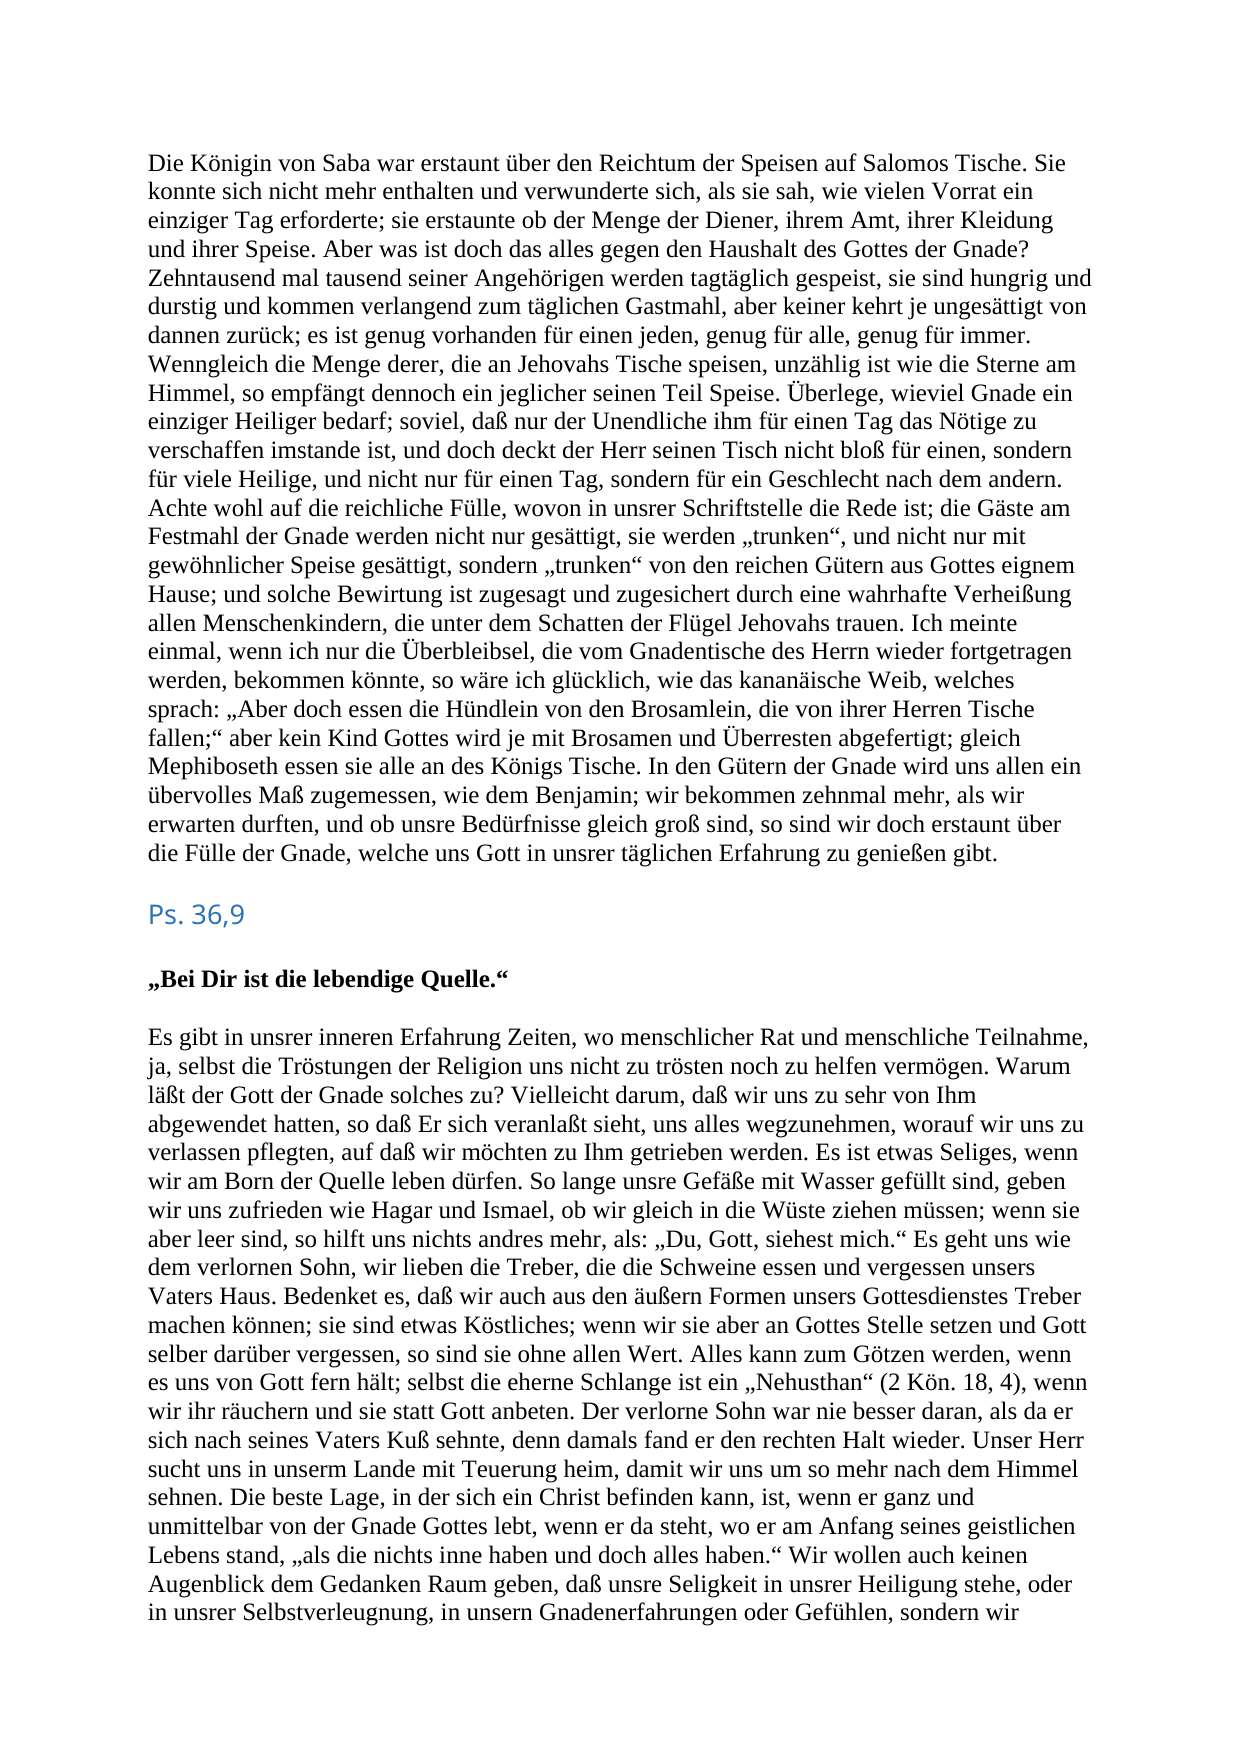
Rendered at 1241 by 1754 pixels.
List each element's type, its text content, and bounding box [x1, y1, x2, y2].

subtitle Ps. 36,9 [148, 1022, 1093, 1059]
text Die Königin von Saba war erstaunt über den Reichtum der Speisen auf Salomos Tische. Sie konnte sich nicht mehr enthalten und verwunderte sich, als sie sah, wie vielen Vorrat ein einziger Tag erforderte; sie erstaunte ob der Menge der Diener, ihrem Amt, ihrer Kleidung und ihrer Speise. Aber was ist doch das alles gegen den Haushalt des Gottes der Gnade? Zehntausend mal tausend seiner Angehörigen werden tagtäglich gespeist, sie sind hungrig und durstig und kommen verlangend zum täglichen Gastmahl, aber keiner kehrt je ungesättigt von dannen zurück; es ist genug vorhanden für einen jeden, genug für alle, genug für immer. Wenngleich die Menge derer, die an Jehovahs Tische speisen, unzählig ist wie die Sterne am Himmel, so empfängt dennoch ein jeglicher seinen Teil Speise. Überlege, wieviel Gnade ein einziger Heiliger bedarf; soviel, daß nur der Unendliche ihm für einen Tag das Nötige zu verschaffen imstande ist, und doch deckt der Herr seinen Tisch nicht bloß für einen, sondern für viele Heilige, und nicht nur für einen Tag, sondern für ein Geschlecht nach dem andern. Achte wohl auf die reichliche Fülle, wovon in unsrer Schriftstelle die Rede ist; die Gäste am Festmahl der Gnade werden nicht nur gesättigt, sie werden „trunken“, und nicht nur mit gewöhnlicher Speise gesättigt, sondern „trunken“ von den reichen Gütern aus Gottes eignem Hause; und solche Bewirtung ist zugesagt und zugesichert durch eine wahrhafte Verheißung allen Menschenkindern, die unter dem Schatten der Flügel Jehovahs trauen. Ich meinte einmal, wenn ich nur die Überbleibsel, die vom Gnadentische des Herrn wieder fortgetragen werden, bekommen könnte, so wäre ich glücklich, wie das kananäische Weib, welches sprach: „Aber doch essen die Hündlein von den Brosamlein, die von ihrer Herren Tische fallen;“ aber kein Kind Gottes wird je mit Brosamen und Überresten abgefertigt; gleich Mephiboseth essen sie alle an des Königs Tische. In den Gütern der Gnade wird uns allen ein übervolles Maß zugemessen, wie dem Benjamin; wir bekommen zehnmal mehr, als wir erwarten durften, und ob unsre Bedürfnisse gleich groß sind, so sind wir doch erstaunt über die Fülle der Gnade, welche uns Gott in unsrer täglichen Erfahrung zu genießen gibt. [148, 274, 1093, 993]
text „Sie werden trunken von den reichen Gütern Deines Hauses.“ [148, 217, 1093, 245]
text „Bei Dir ist die lebendige Quelle.“ [148, 1091, 1093, 1120]
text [148, 1149, 1093, 1609]
subtitle Ps. 36,8 [148, 148, 1093, 184]
